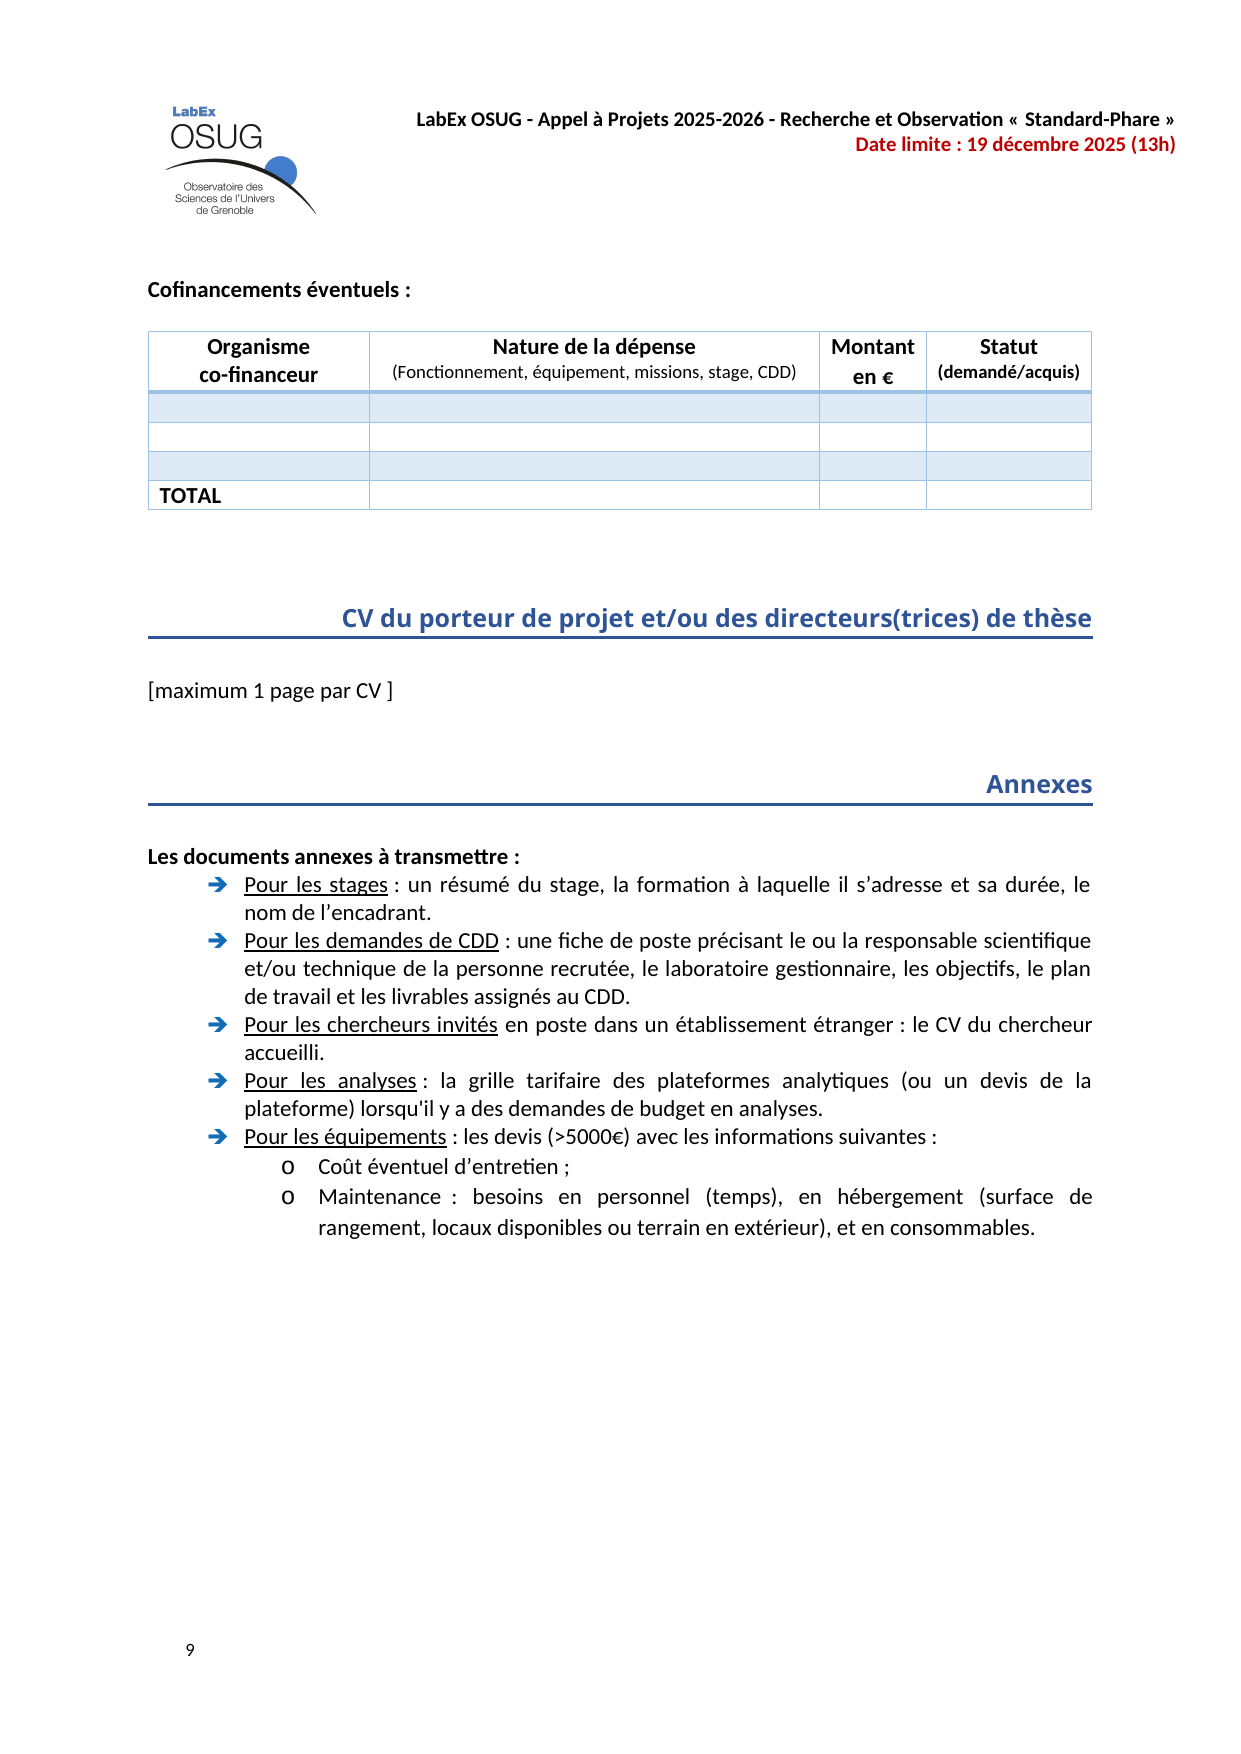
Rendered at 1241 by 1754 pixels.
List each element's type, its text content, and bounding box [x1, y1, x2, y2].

table_header Nature de la dépense (Fonctionnement, équipement, missions, stage, CDD) [370, 332, 819, 390]
list Pour les chercheurs invités en poste dans un établissement étranger : le CV du chercheur accueilli. [207, 1010, 1093, 1066]
table_cell [820, 423, 926, 451]
table_cell [370, 452, 819, 480]
table_cell [149, 394, 369, 422]
subtitle CV du porteur de projet et/ou des directeurs(trices) de thèse [148, 600, 1093, 636]
list Maintenance : besoins en personnel (temps), en hébergement (surface de rangement, locaux disponibles ou terrain en extérieur), et en consommables. [280, 1181, 1093, 1241]
list Pour les analyses : la grille tarifaire des plateformes analytiques (ou un devis de la plateforme) lorsqu'il y a des demandes de budget en analyses. [207, 1066, 1093, 1122]
table_cell [370, 423, 819, 451]
table_cell [370, 394, 819, 422]
table_header Montant en € [820, 332, 926, 390]
table_header Organisme co-financeur [149, 332, 369, 390]
list Pour les demandes de CDD : une fiche de poste précisant le ou la responsable scientifique et/ou technique de la personne recrutée, le laboratoire gestionnaire, les objectifs, le plan de travail et les livrables assignés au CDD. [207, 926, 1093, 1010]
table_cell [149, 452, 369, 480]
text Cofinancements éventuels : [148, 275, 1093, 303]
table_cell [370, 481, 819, 509]
picture [158, 101, 323, 219]
table_cell [927, 423, 1091, 451]
table_cell [820, 394, 926, 422]
text Les documents annexes à transmettre : [148, 842, 1093, 870]
list Coût éventuel d’entretien ; [280, 1150, 1093, 1181]
table_cell [820, 481, 926, 509]
table_cell [149, 423, 369, 451]
subtitle Annexes [148, 766, 1093, 803]
table_cell [927, 481, 1091, 509]
table_cell [927, 452, 1091, 480]
list Pour les équipements : les devis (>5000€) avec les informations suivantes : [207, 1122, 1093, 1150]
text [maximum 1 page par CV ] [148, 676, 1093, 704]
list Pour les stages : un résumé du stage, la formation à laquelle il s’adresse et sa durée, le nom de l’encadrant. [207, 870, 1093, 926]
table_cell TOTAL [149, 481, 369, 509]
table_cell [820, 452, 926, 480]
table_cell [927, 394, 1091, 422]
table_header Statut (demandé/acquis) [927, 332, 1091, 390]
